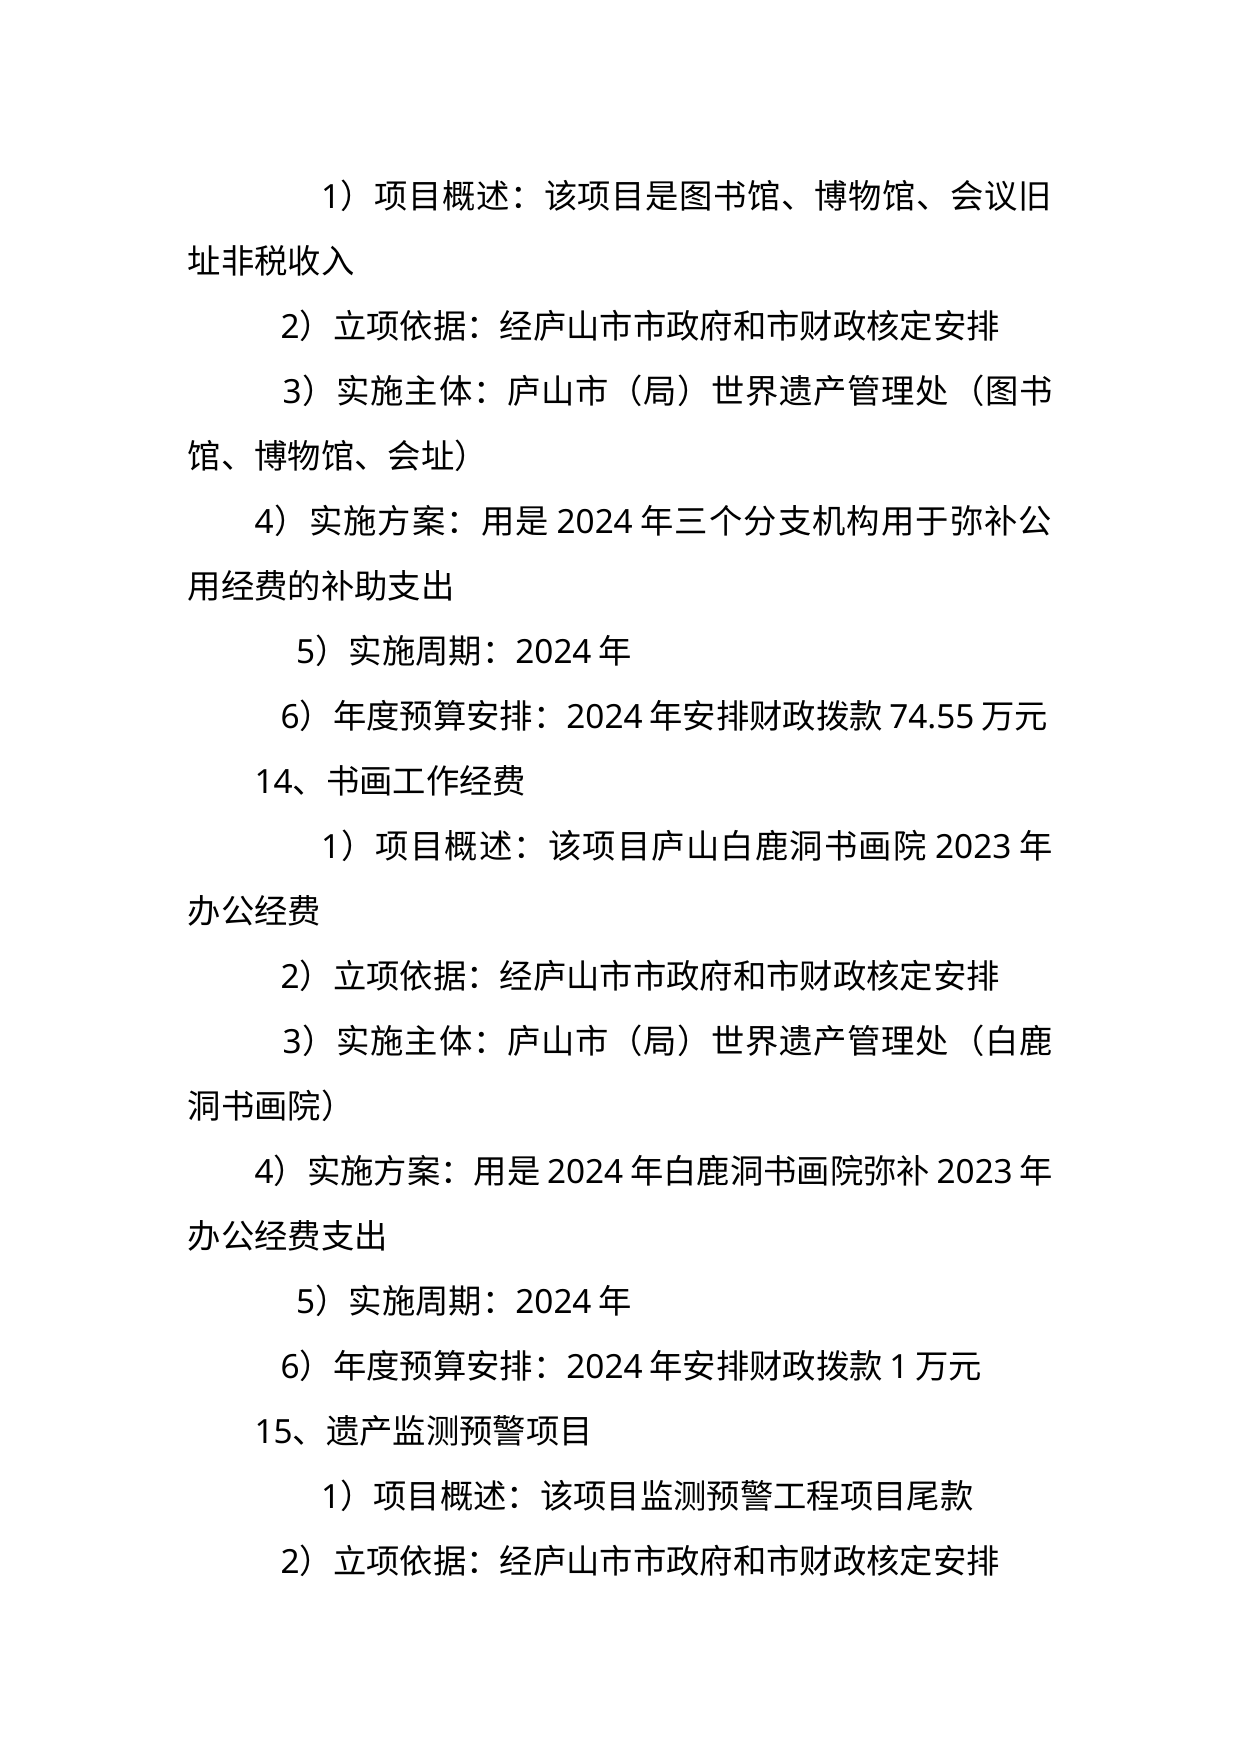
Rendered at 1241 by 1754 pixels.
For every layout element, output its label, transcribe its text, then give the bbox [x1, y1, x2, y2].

text 2）立项依据：经庐山市市政府和市财政核定安排 [187, 292, 1053, 357]
text 2）立项依据：经庐山市市政府和市财政核定安排 [187, 942, 1053, 1007]
text 2）立项依据：经庐山市市政府和市财政核定安排 [187, 1527, 1053, 1592]
text 1）项目概述：该项目庐山白鹿洞书画院2023年办公经费 [187, 812, 1053, 942]
text 1）项目概述：该项目监测预警工程项目尾款 [187, 1462, 1053, 1527]
text 4）实施方案：用是2024年白鹿洞书画院弥补2023年办公经费支出 [187, 1137, 1053, 1267]
text 15、遗产监测预警项目 [187, 1397, 1053, 1462]
text 1）项目概述：该项目是图书馆、博物馆、会议旧址非税收入 [187, 162, 1053, 292]
text 14、书画工作经费 [187, 747, 1053, 812]
text 5）实施周期：2024年 [187, 617, 1053, 682]
text 6）年度预算安排：2024年安排财政拨款74.55万元 [187, 682, 1053, 747]
text 5）实施周期：2024年 [187, 1267, 1053, 1332]
text 3）实施主体：庐山市（局）世界遗产管理处（图书馆、博物馆、会址） [187, 357, 1053, 487]
text 3）实施主体：庐山市（局）世界遗产管理处（白鹿洞书画院） [187, 1007, 1053, 1137]
text 4）实施方案：用是2024年三个分支机构用于弥补公用经费的补助支出 [187, 487, 1053, 617]
text 6）年度预算安排：2024年安排财政拨款1万元 [187, 1332, 1053, 1397]
